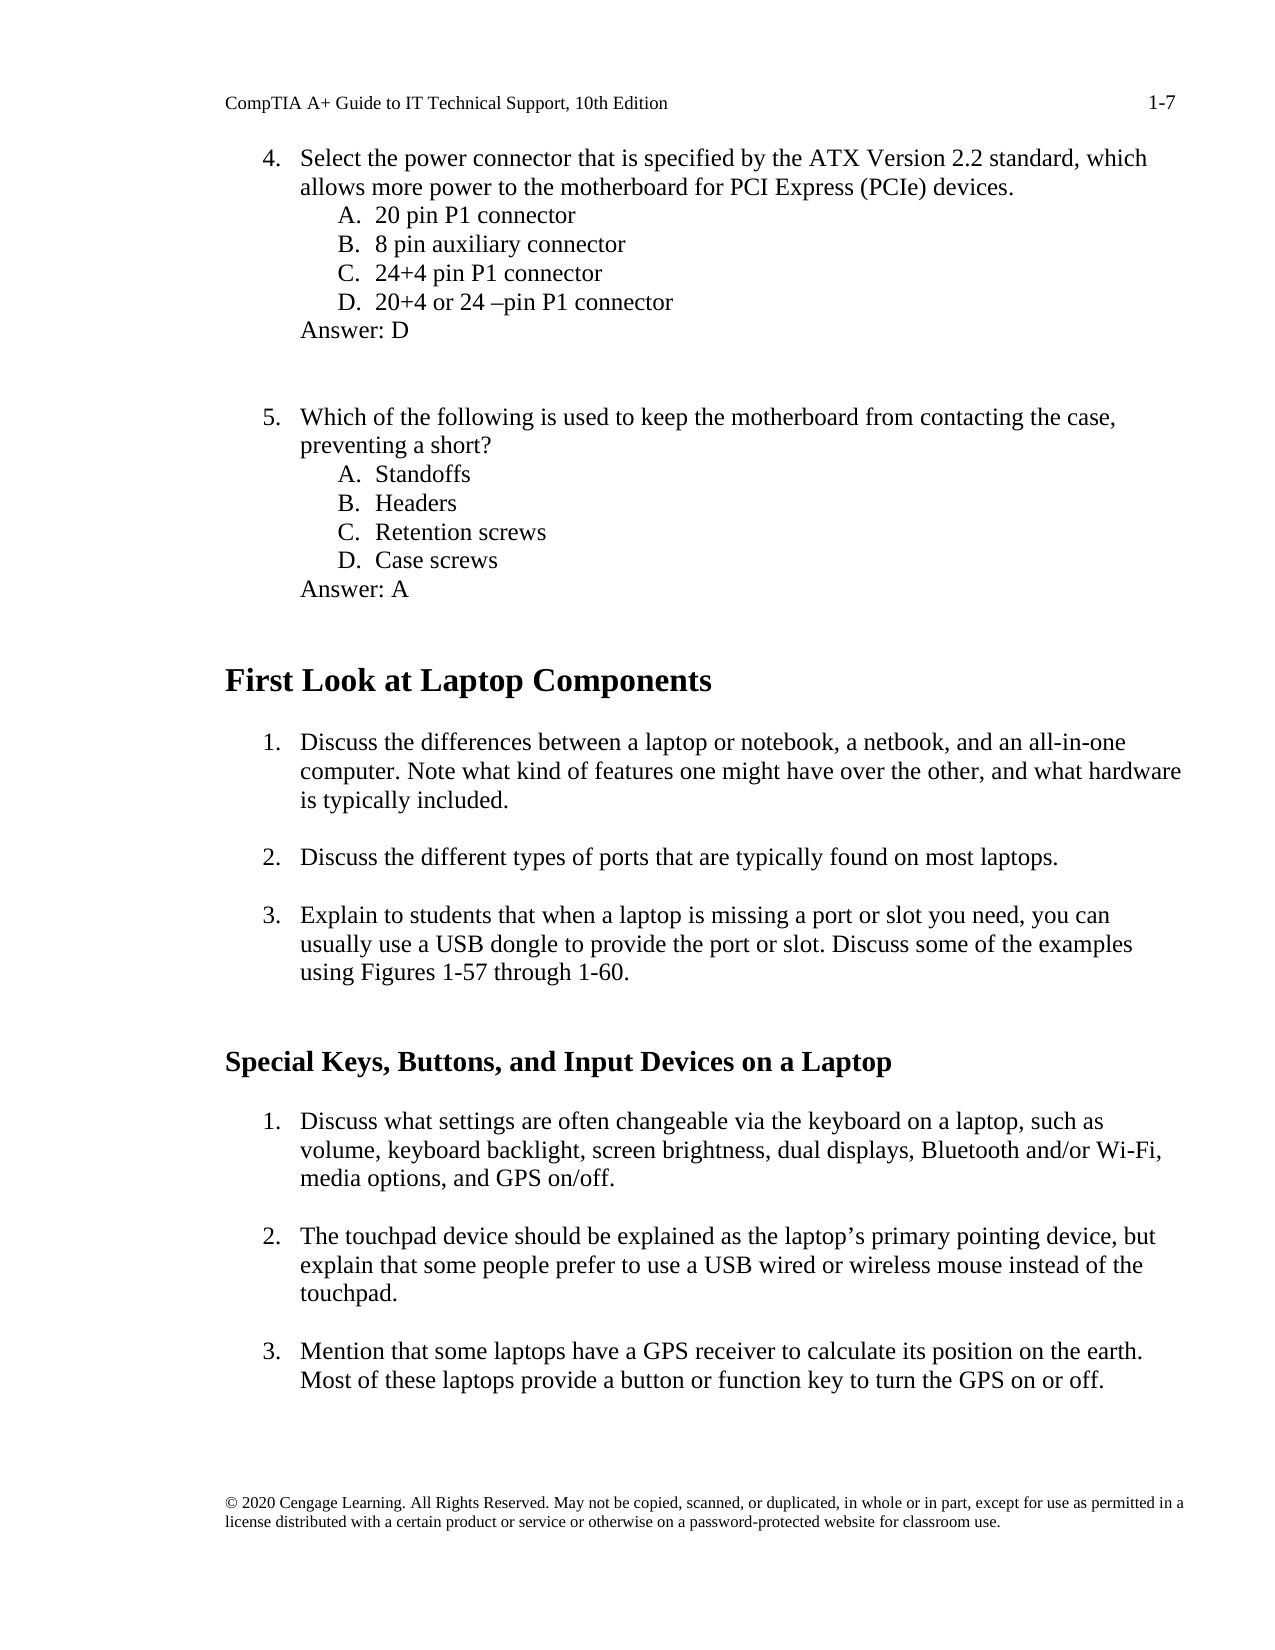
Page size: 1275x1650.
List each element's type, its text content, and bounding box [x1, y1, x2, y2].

list Which of the following is used to keep the motherboard from contacting the case, preventing a short? [262, 402, 1185, 459]
text Answer: A [300, 574, 1185, 603]
list 20 pin P1 connector [337, 200, 1185, 229]
list 20+4 or 24 –pin P1 connector [337, 287, 1185, 315]
list Mention that some laptops have a GPS receiver to calculate its position on the earth. Most of these laptops provide a button or function key to turn the GPS on or off. [262, 1336, 1185, 1393]
list Case screws [337, 545, 1185, 574]
text Answer: D [300, 315, 1185, 344]
list Retention screws [337, 517, 1185, 545]
list Standoffs [337, 459, 1185, 488]
subtitle Special Keys, Buttons, and Input Devices on a Laptop [225, 1044, 1185, 1077]
list Discuss the different types of ports that are typically found on most laptops. [262, 842, 1185, 871]
list 24+4 pin P1 connector [337, 258, 1185, 287]
list Headers [337, 488, 1185, 517]
subtitle First Look at Laptop Components [225, 660, 1185, 699]
list Discuss the differences between a laptop or notebook, a netbook, and an all-in-one computer. Note what kind of features one might have over the other, and what hardware is typically included. [262, 727, 1185, 814]
list Explain to students that when a laptop is missing a port or slot you need, you can usually use a USB dongle to provide the port or slot. Discuss some of the examples using Figures 1-57 through 1-60. [262, 900, 1185, 986]
list Select the power connector that is specified by the ATX Version 2.2 standard, which allows more power to the motherboard for PCI Express (PCIe) devices. [262, 143, 1185, 200]
list Discuss what settings are often changeable via the keyboard on a laptop, such as volume, keyboard backlight, screen brightness, dual displays, Bluetooth and/or Wi-Fi, media options, and GPS on/off. [262, 1106, 1185, 1192]
list The touchpad device should be explained as the laptop’s primary pointing device, but explain that some people prefer to use a USB wired or wireless mouse instead of the touchpad. [262, 1221, 1185, 1307]
list 8 pin auxiliary connector [337, 229, 1185, 258]
